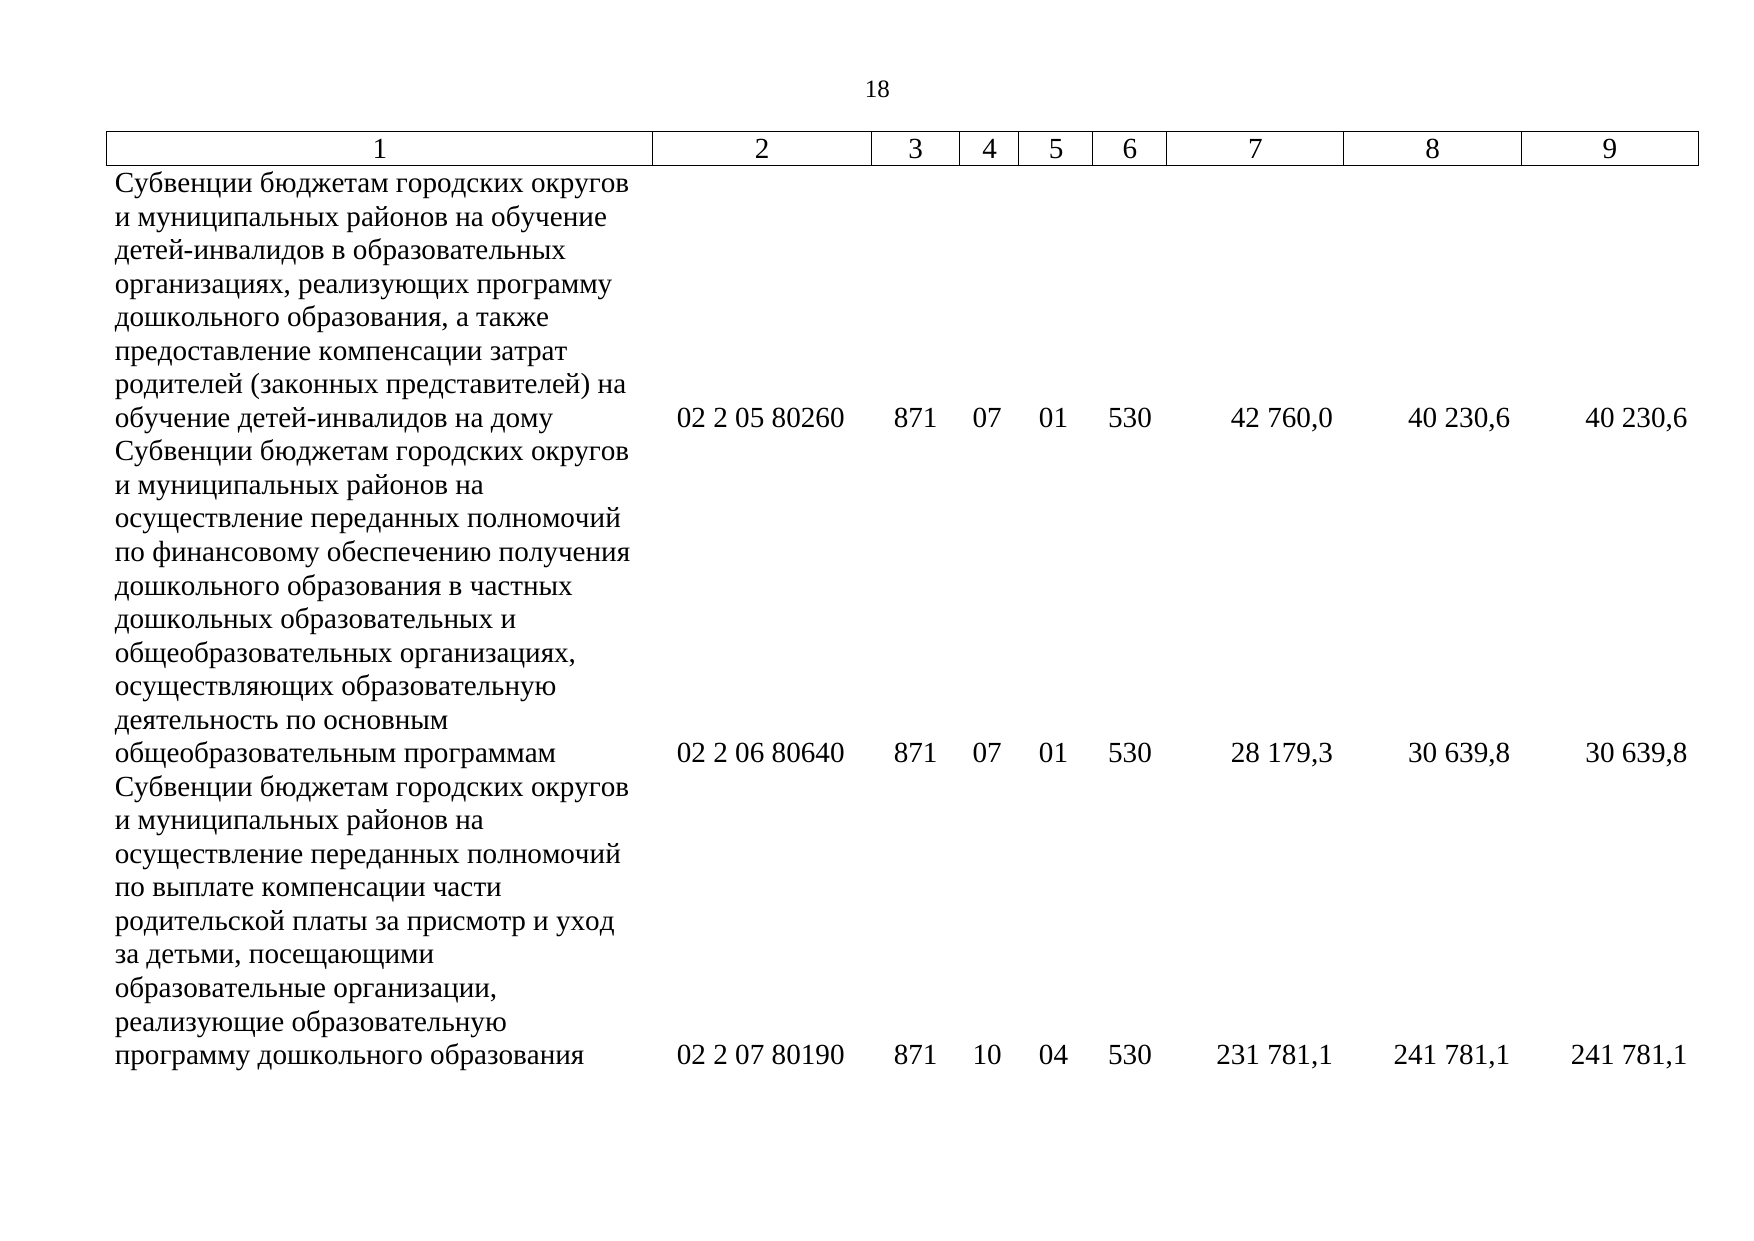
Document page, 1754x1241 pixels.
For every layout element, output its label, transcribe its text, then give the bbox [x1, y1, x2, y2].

table_cell 241 781,1 [1344, 769, 1521, 1071]
table_cell 40 230,6 [1521, 166, 1698, 433]
table_header 8 [1344, 132, 1521, 165]
table_cell Субвенции бюджетам городских округов и муниципальных районов на обучение детей-инвалидов в образовательных организациях, реализующих программу дошкольного образования, а также предоставление компенсации затрат родителей (законных представителей) на обучение детей-инвалидов на дому [103, 165, 649, 433]
table_cell 02 2 05 80260 [650, 166, 871, 433]
table_cell 40 230,6 [1344, 166, 1521, 433]
table_cell 30 639,8 [1344, 434, 1521, 769]
table_header 6 [1093, 132, 1166, 165]
table_cell 42 760,0 [1167, 166, 1344, 433]
table_header 9 [1522, 132, 1698, 165]
table_header 1 [107, 132, 652, 165]
table_cell 07 [960, 166, 1014, 433]
table_header 4 [960, 132, 1018, 165]
table_cell 871 [871, 769, 960, 1071]
table_header 3 [872, 132, 959, 165]
table_cell 28 179,3 [1167, 434, 1344, 769]
table_cell 30 639,8 [1521, 434, 1698, 769]
table_header 2 [653, 132, 871, 165]
table_cell 01 [1014, 166, 1093, 433]
table_cell 07 [960, 434, 1014, 769]
table_cell 01 [1014, 434, 1093, 769]
table_cell 530 [1093, 166, 1167, 433]
table_cell Субвенции бюджетам городских округов и муниципальных районов на осуществление переданных полномочий по выплате компенсации части родительской платы за присмотр и уход за детьми, посещающими образовательные организации, реализующие образовательную программу дошкольного образования [103, 769, 649, 1071]
table_cell 10 [960, 769, 1014, 1071]
table_cell 530 [1093, 434, 1167, 769]
table_header 7 [1167, 132, 1343, 165]
table_cell 231 781,1 [1167, 769, 1344, 1071]
table_cell 530 [1093, 769, 1167, 1071]
table_cell 02 2 06 80640 [650, 434, 871, 769]
table_cell 02 2 07 80190 [650, 769, 871, 1071]
table_cell 871 [871, 434, 960, 769]
table_cell 04 [1014, 769, 1093, 1071]
table_cell 871 [871, 166, 960, 433]
table_cell 241 781,1 [1521, 769, 1698, 1071]
table_cell Субвенции бюджетам городских округов и муниципальных районов на осуществление переданных полномочий по финансовому обеспечению получения дошкольного образования в частных дошкольных образовательных и общеобразовательных организациях, осуществляющих образовательную деятельность по основным общеобразовательным программам [103, 434, 649, 769]
table_header 5 [1019, 132, 1092, 165]
